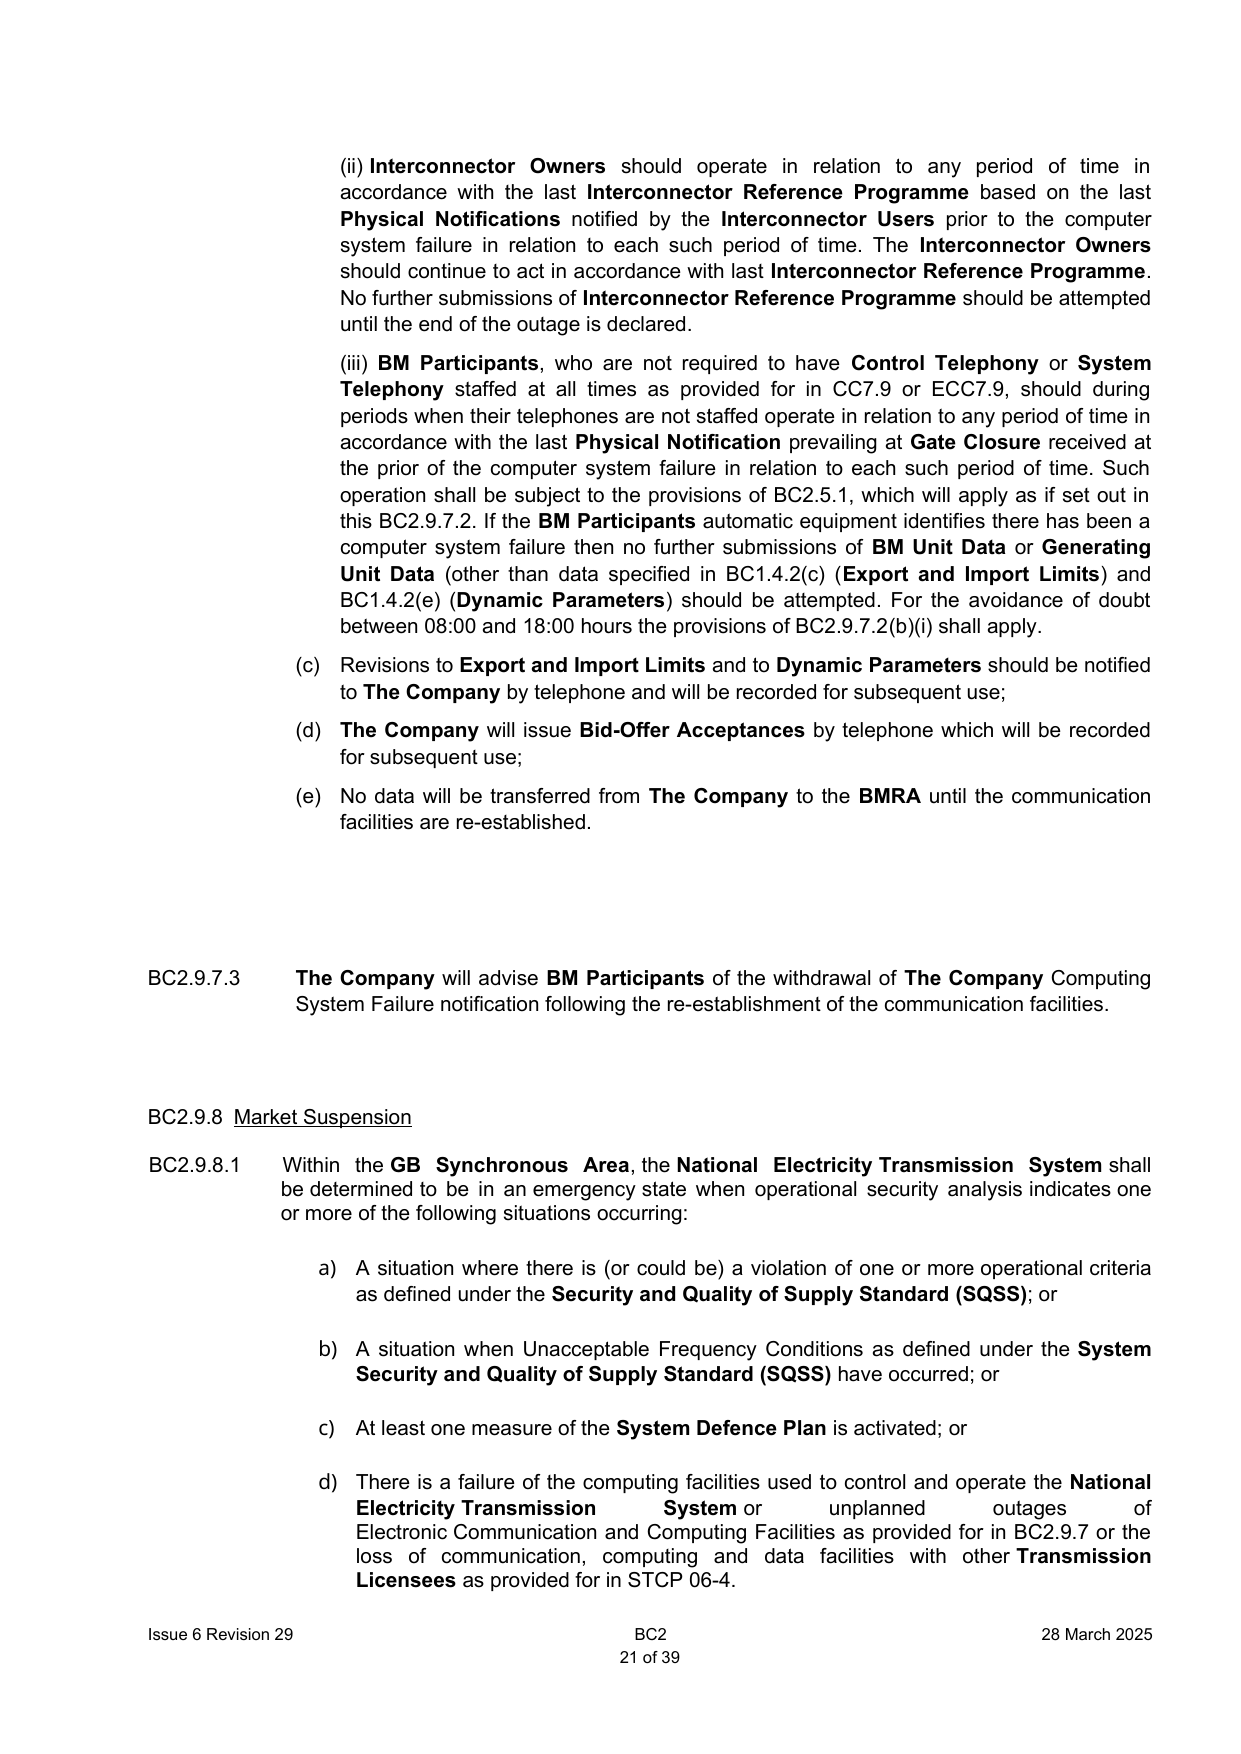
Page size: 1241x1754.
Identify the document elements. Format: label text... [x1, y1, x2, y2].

text BC2.9.8 Market Suspension [148, 1105, 1152, 1129]
text (e) No data will be transferred from The Company to the BMRA until the communication facilities are re-established. [295, 783, 1152, 834]
text BC2.9.8.1 Within the GB Synchronous Area, the National Electricity Transmission System shall be determined to be in an emergency state when operational security analysis indicates one or more of the following situations occurring: [148, 1153, 1152, 1224]
list There is a failure of the computing facilities used to control and operate the National Electricity Transmission System or unplanned outages of Electronic Communication and Computing Facilities as provided for in BC2.9.7 or the loss of communication, computing and data facilities with other Transmission Licensees as provided for in STCP 06-4. [318, 1467, 1152, 1592]
text BC2.9.7.3 The Company will advise BM Participants of the withdrawal of The Company Computing System Failure notification following the re-establishment of the communication facilities. [148, 965, 1152, 1016]
list At least one measure of the System Defence Plan is activated; or [318, 1413, 1152, 1441]
text (d) The Company will issue Bid-Offer Acceptances by telephone which will be recorded for subsequent use; [295, 718, 1152, 769]
list A situation where there is (or could be) a violation of one or more operational criteria as defined under the Security and Quality of Supply Standard (SQSS); or [318, 1253, 1152, 1305]
text (c) Revisions to Export and Import Limits and to Dynamic Parameters should be notified to The Company by telephone and will be recorded for subsequent use; [295, 653, 1152, 703]
text (iii) BM Participants, who are not required to have Control Telephony or System Telephony staffed at all times as provided for in CC7.9 or ECC7.9, should during periods when their telephones are not staffed operate in relation to any period of time in accordance with the last Physical Notification prevailing at Gate Closure received at the prior of the computer system failure in relation to each such period of time. Such operation shall be subject to the provisions of BC2.5.1, which will apply as if set out in this BC2.9.7.2. If the BM Participants automatic equipment identifies there has been a computer system failure then no further submissions of BM Unit Data or Generating Unit Data (other than data specified in BC1.4.2(c) (Export and Import Limits) and BC1.4.2(e) (Dynamic Parameters) should be attempted. For the avoidance of doubt between 08:00 and 18:00 hours the provisions of BC2.9.7.2(b)(i) shall apply. [295, 351, 1152, 638]
list A situation when Unacceptable Frequency Conditions as defined under the System Security and Quality of Supply Standard (SQSS) have occurred; or [318, 1334, 1152, 1386]
text (ii) Interconnector Owners should operate in relation to any period of time in accordance with the last Interconnector Reference Programme based on the last Physical Notifications notified by the Interconnector Users prior to the computer system failure in relation to each such period of time. The Interconnector Owners should continue to act in accordance with last Interconnector Reference Programme. No further submissions of Interconnector Reference Programme should be attempted until the end of the outage is declared. [295, 154, 1152, 336]
